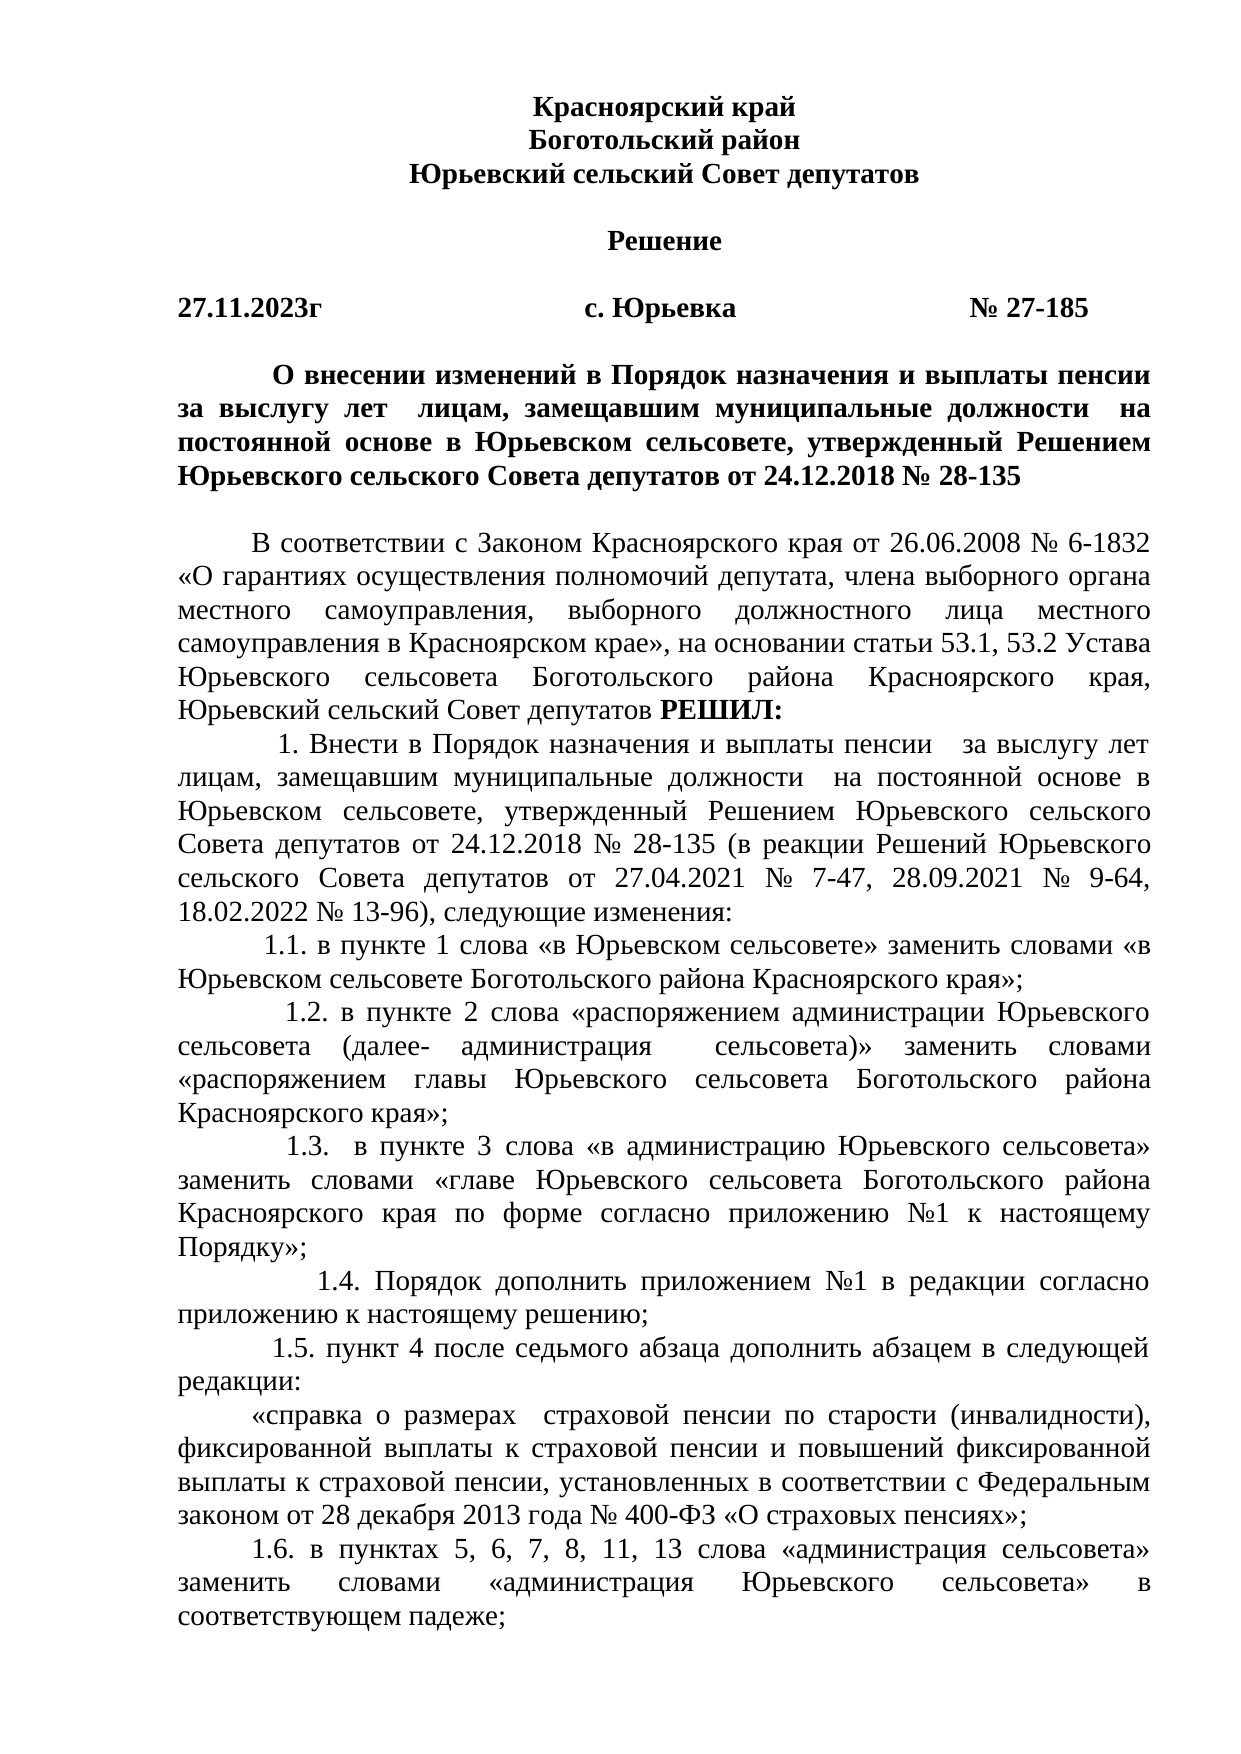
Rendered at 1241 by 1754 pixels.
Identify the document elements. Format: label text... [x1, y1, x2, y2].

text 1.4. Порядок дополнить приложением №1 в редакции согласно приложению к настоящему решению; [177, 1263, 1152, 1330]
text 1.1. в пункте 1 слова «в Юрьевском сельсовете» заменить словами «в Юрьевском сельсовете Боготольского района Красноярского края»; [177, 927, 1152, 994]
text 1.5. пункт 4 после седьмого абзаца дополнить абзацем в следующей редакции: [177, 1330, 1152, 1397]
text Юрьевский сельский Совет депутатов [177, 156, 1152, 189]
text Красноярский край [177, 89, 1152, 122]
text 1.2. в пункте 2 слова «распоряжением администрации Юрьевского сельсовета (далее- администрация сельсовета)» заменить словами «распоряжением главы Юрьевского сельсовета Боготольского района Красноярского края»; [177, 994, 1152, 1128]
text Боготольский район [177, 122, 1152, 156]
text Решение [177, 223, 1152, 256]
text 27.11.2023г с. Юрьевка № 27-185 [177, 290, 1152, 323]
text О внесении изменений в Порядок назначения и выплаты пенсии за выслугу лет лицам, замещавшим муниципальные должности на постоянной основе в Юрьевском сельсовете, утвержденный Решением Юрьевского сельского Совета депутатов от 24.12.2018 № 28-135 [177, 357, 1152, 491]
text 1. Внести в Порядок назначения и выплаты пенсии за выслугу лет лицам, замещавшим муниципальные должности на постоянной основе в Юрьевском сельсовете, утвержденный Решением Юрьевского сельского Совета депутатов от 24.12.2018 № 28-135 (в реакции Решений Юрьевского сельского Совета депутатов от 27.04.2021 № 7-47, 28.09.2021 № 9-64, 18.02.2022 № 13-96), следующие изменения: [177, 726, 1152, 927]
text «справка о размерах страховой пенсии по старости (инвалидности), фиксированной выплаты к страховой пенсии и повышений фиксированной выплаты к страховой пенсии, установленных в соответствии с Федеральным законом от 28 декабря 2013 года № 400-ФЗ «О страховых пенсиях»; [177, 1397, 1152, 1531]
text 1.6. в пунктах 5, 6, 7, 8, 11, 13 слова «администрация сельсовета» заменить словами «администрация Юрьевского сельсовета» в соответствующем падеже; [177, 1531, 1152, 1632]
text 1.3. в пункте 3 слова «в администрацию Юрьевского сельсовета» заменить словами «главе Юрьевского сельсовета Боготольского района Красноярского края по форме согласно приложению №1 к настоящему Порядку»; [177, 1128, 1152, 1263]
text В соответствии с Законом Красноярского края от 26.06.2008 № 6-1832 «О гарантиях осуществления полномочий депутата, члена выборного органа местного самоуправления, выборного должностного лица местного самоуправления в Красноярском крае», на основании статьи 53.1, 53.2 Устава Юрьевского сельсовета Боготольского района Красноярского края, Юрьевский сельский Совет депутатов РЕШИЛ: [177, 525, 1152, 726]
